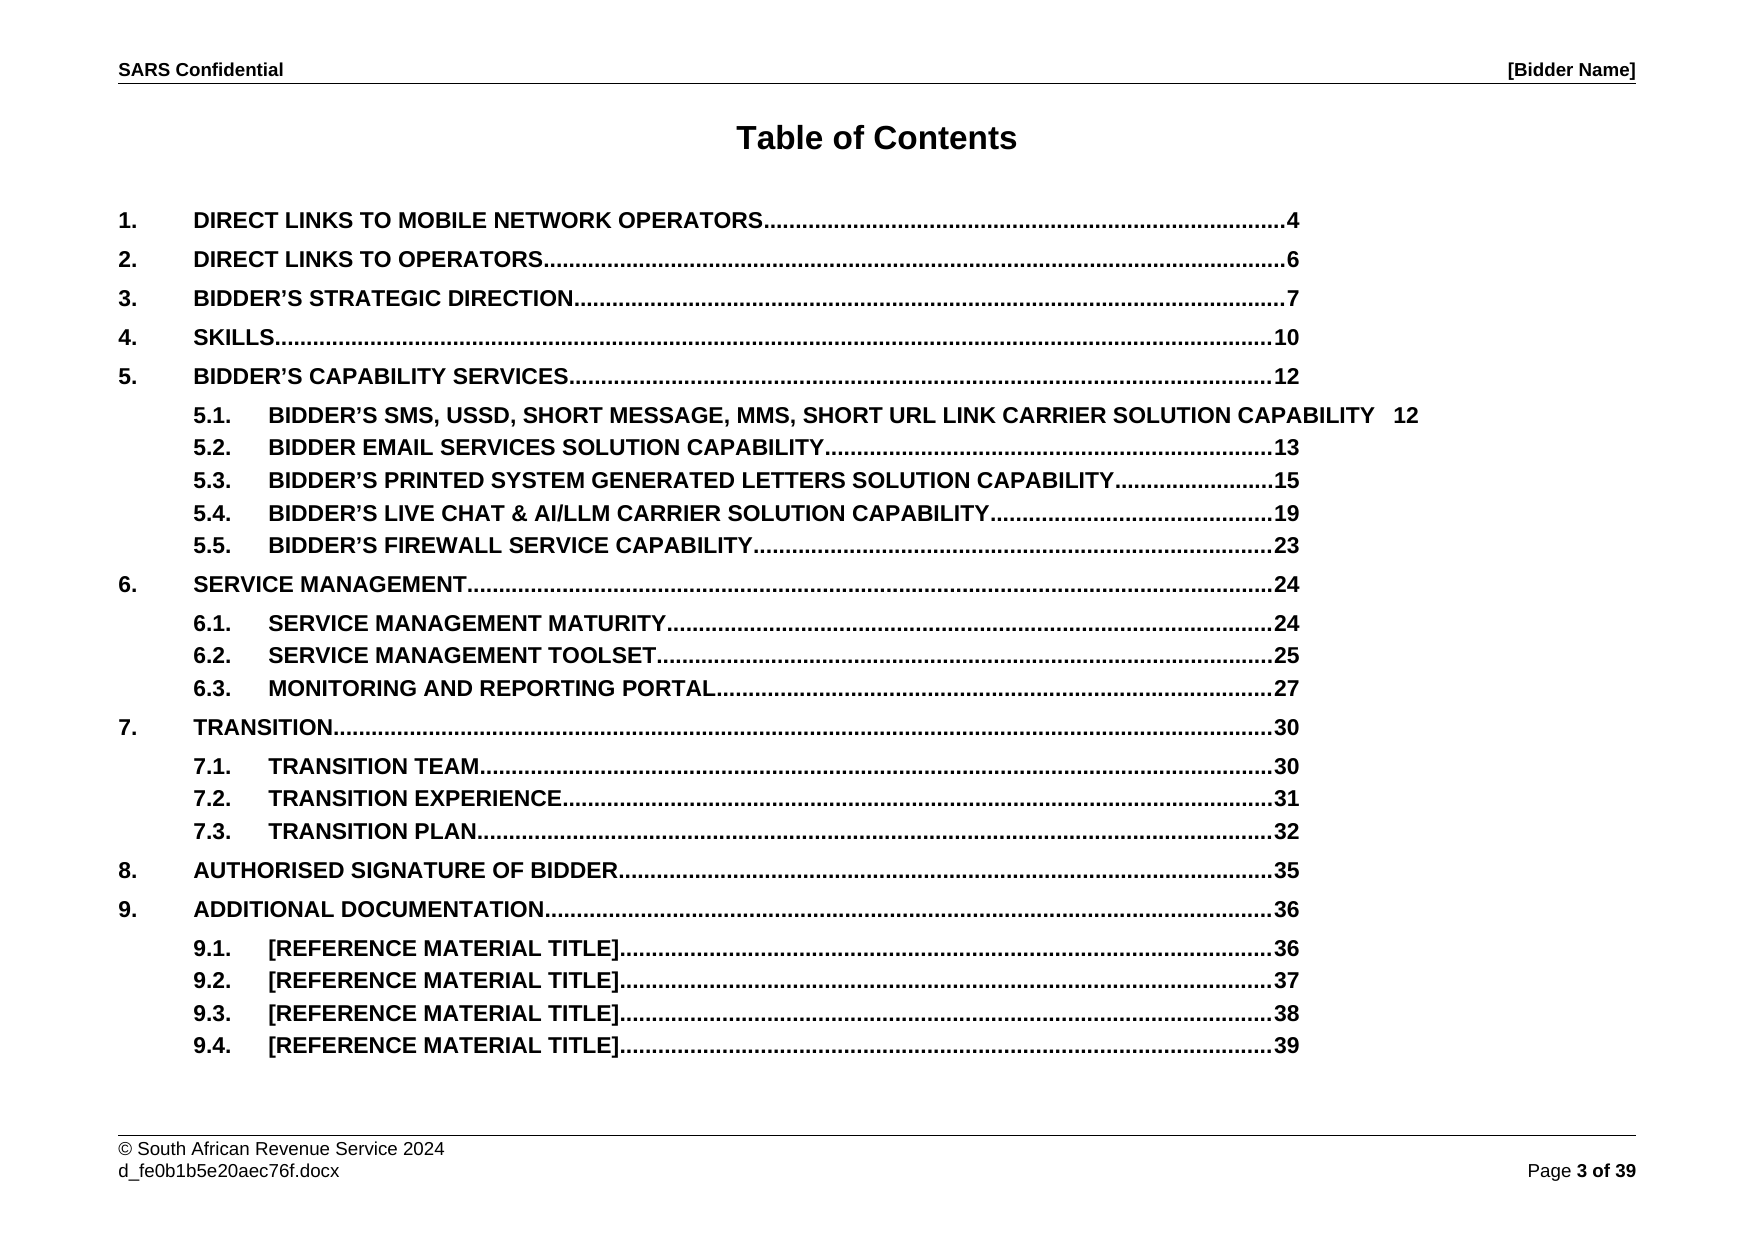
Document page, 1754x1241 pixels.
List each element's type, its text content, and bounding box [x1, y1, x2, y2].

text 7.3. TRANSITION PLAN 32 [193, 818, 1636, 844]
text 5.2. BIDDER EMAIL SERVICES SOLUTION CAPABILITY 13 [193, 434, 1636, 461]
text 7.2. TRANSITION EXPERIENCE 31 [193, 785, 1636, 812]
text 8. Authorised Signature of Bidder 35 [118, 857, 1636, 883]
text 5.4. BIDDER’S LIVE CHAT & AI/LLM CARRIER SOLUTION CAPABILITY 19 [193, 499, 1636, 526]
text 9.1. [Reference Material Title] 36 [193, 934, 1636, 961]
text 9. Additional Documentation 36 [118, 896, 1636, 922]
text 6.3. MONITORING and Reporting Portal 27 [193, 675, 1636, 701]
text 3. Bidder’S strategic direction 7 [118, 285, 1636, 312]
text 6.1. SERVICE MANAGEMENT MATURITY 24 [193, 610, 1636, 636]
text 2. Direct Links to Operators 6 [118, 246, 1636, 273]
text 9.2. [Reference Material Title] 37 [193, 967, 1636, 993]
text 9.4. [Reference Material Title] 39 [193, 1032, 1636, 1059]
text 9.3. [Reference Material Title] 38 [193, 1000, 1636, 1026]
text 6. Service Management 24 [118, 571, 1636, 597]
text 5.1. BIDDER’S SMS, USSD, SHORT MESSAGE, MMS, SHORT URL LINK CARRIER SOLUTION CAPABILITY 12 [193, 402, 1636, 428]
text 5.5. BIDDER’S FIREWALL SERVICE CAPABILITY 23 [193, 532, 1636, 558]
text 5.3. BIDDER’S PRINTED SYSTEM GENERATED LETTERS SOLUTION CAPABILITY 15 [193, 467, 1636, 493]
text 5. Bidder’S Capability services 12 [118, 363, 1636, 389]
text 7.1. TRANSITION TEAM 30 [193, 753, 1636, 779]
text 1. Direct Links to Mobile Network Operators 4 [118, 207, 1636, 234]
text 6.2. SERVICE MANAGEMENT TOOLSET 25 [193, 642, 1636, 669]
text 7. Transition 30 [118, 714, 1636, 740]
text 4. Skills 10 [118, 324, 1636, 350]
text Table of Contents [118, 118, 1636, 157]
